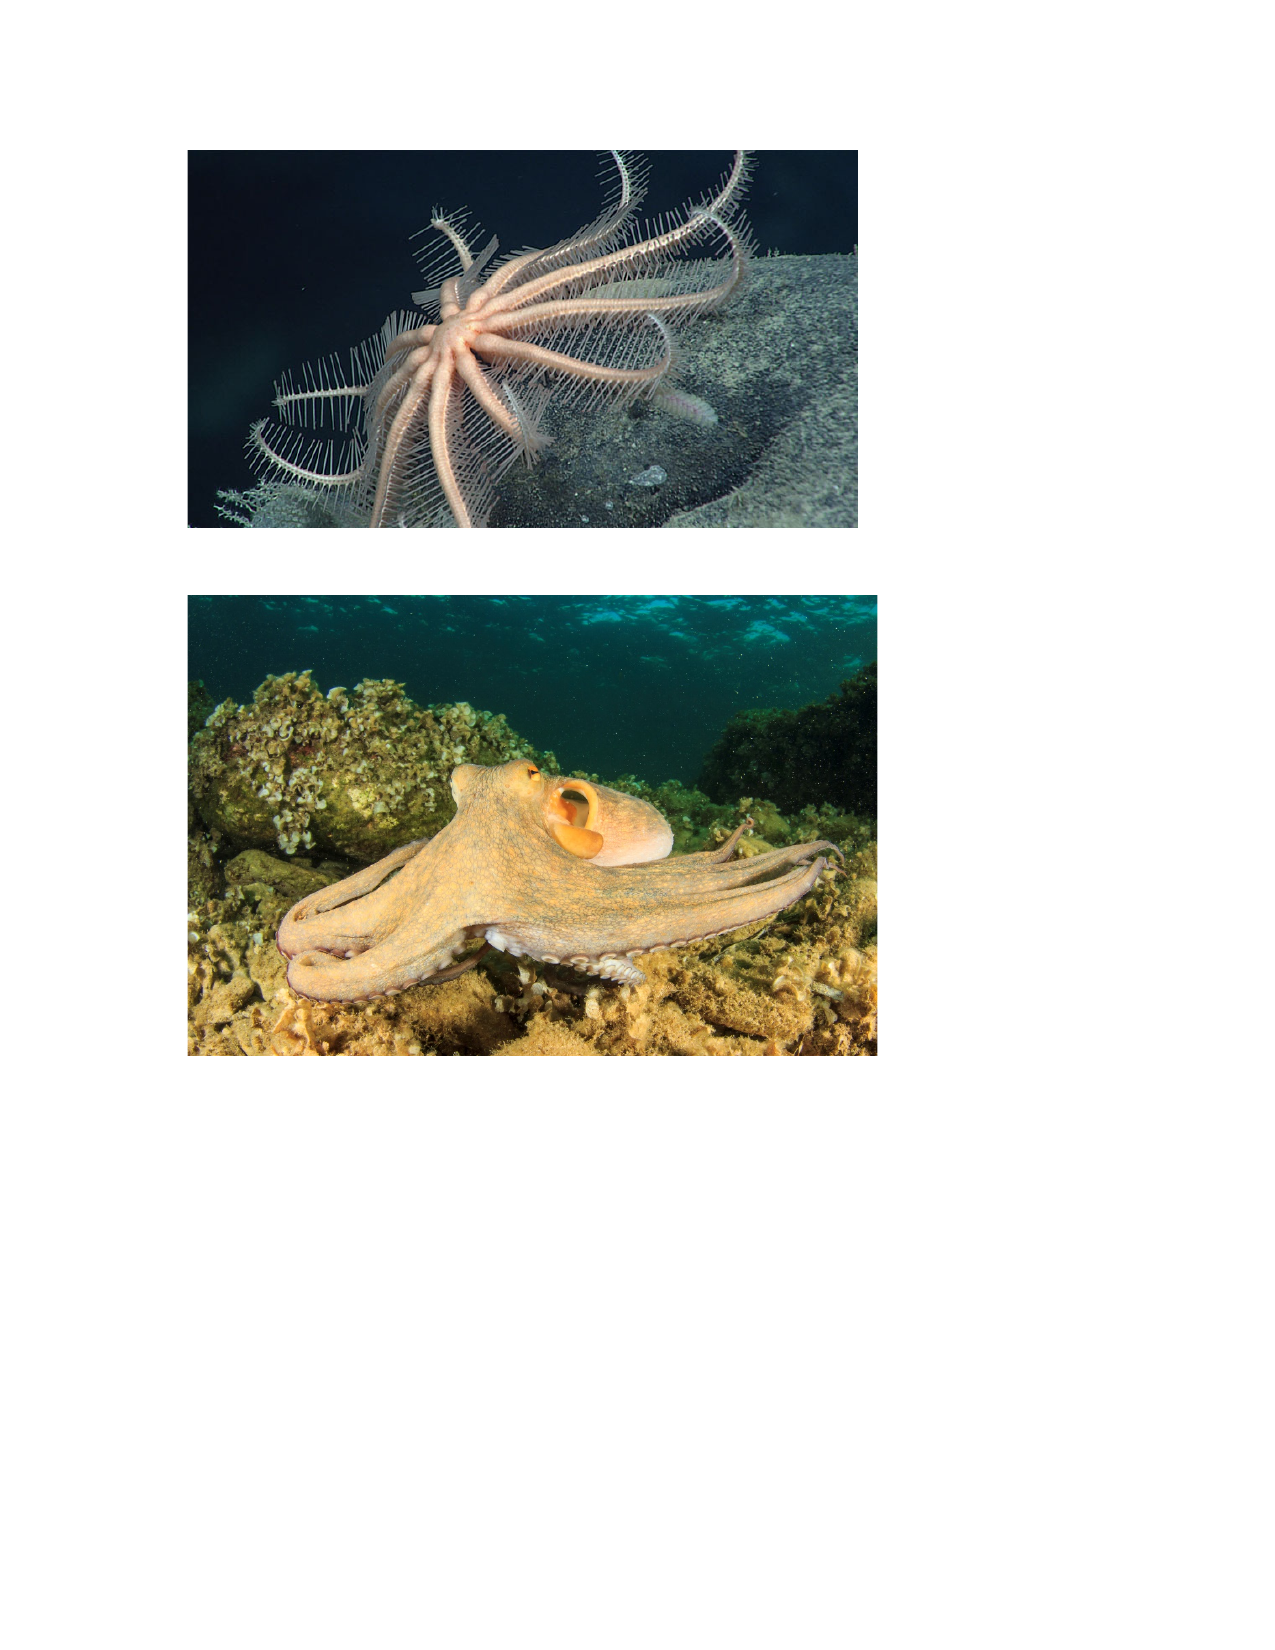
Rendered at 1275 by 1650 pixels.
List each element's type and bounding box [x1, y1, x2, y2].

picture [187, 595, 878, 1056]
picture [187, 150, 858, 528]
